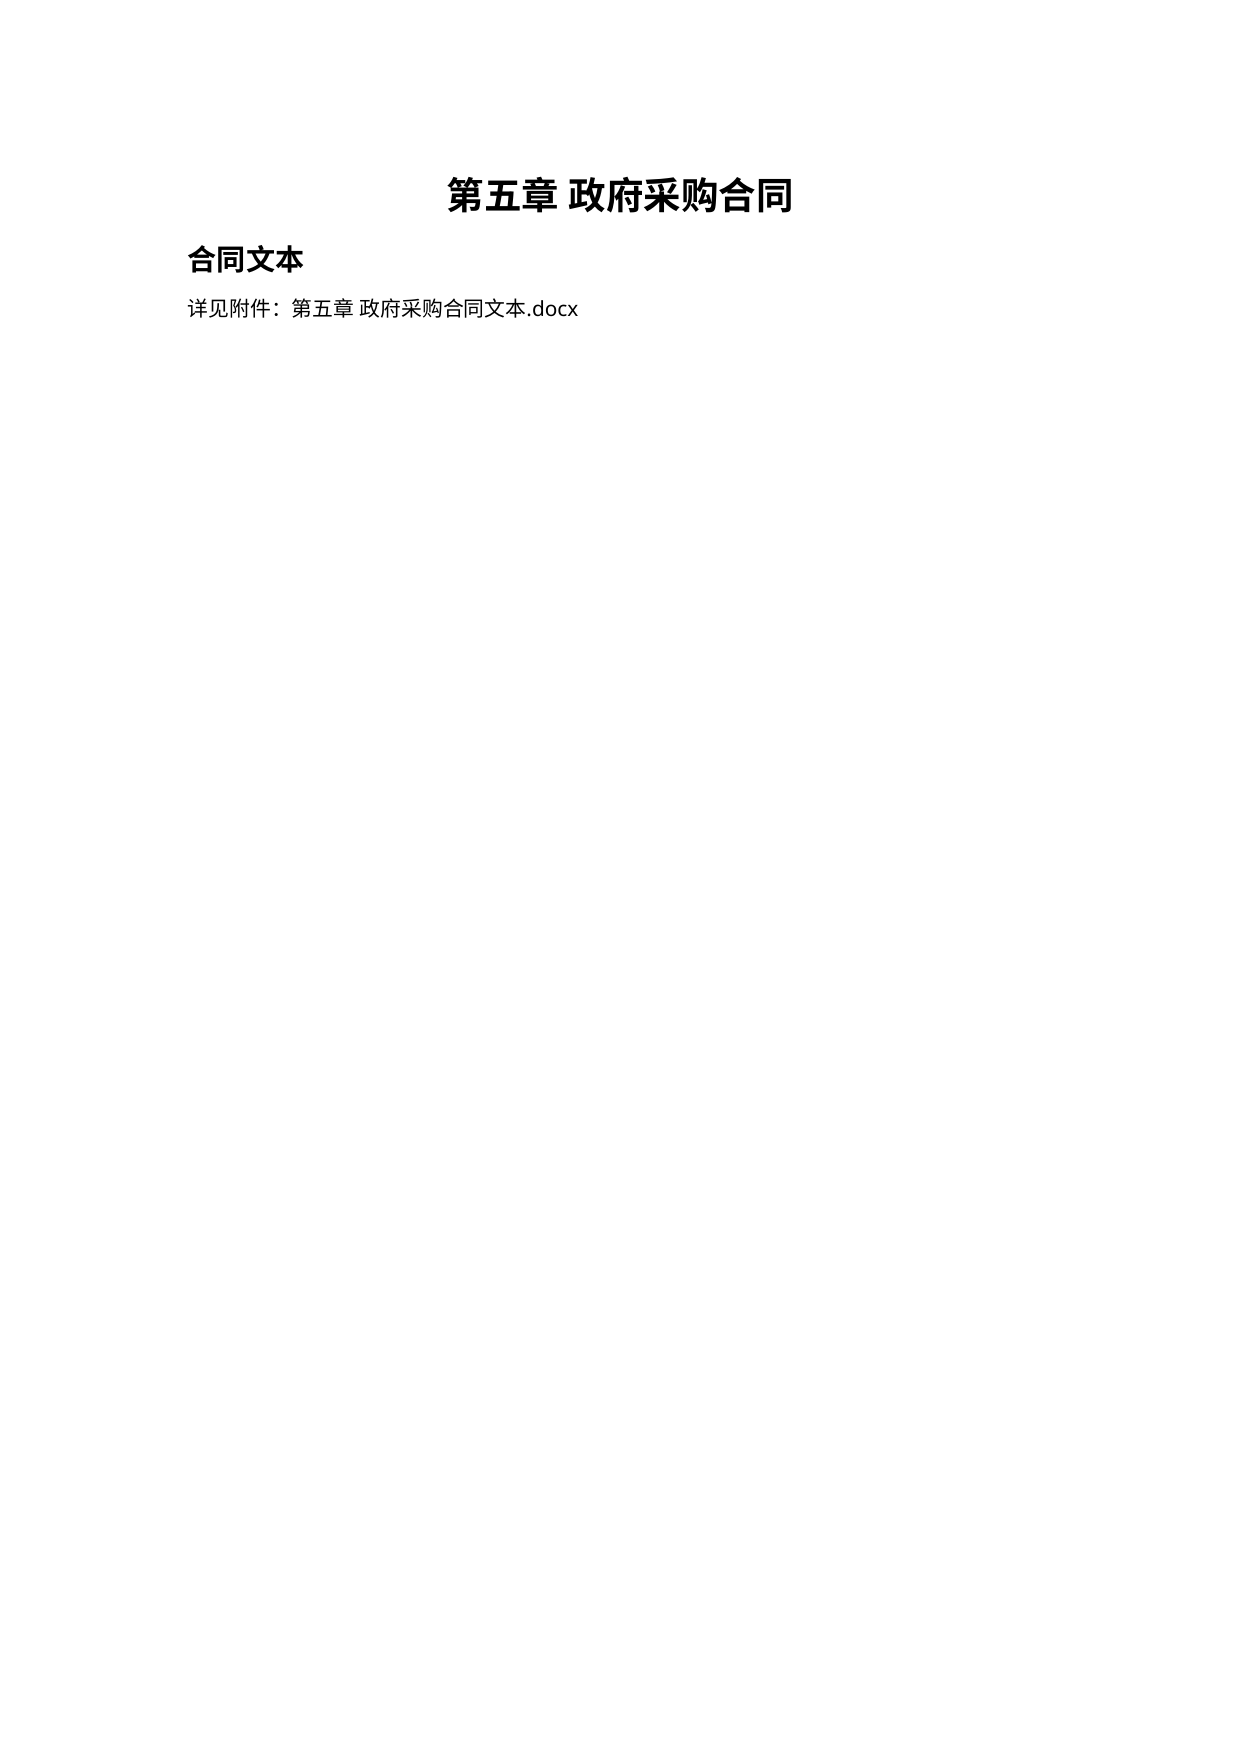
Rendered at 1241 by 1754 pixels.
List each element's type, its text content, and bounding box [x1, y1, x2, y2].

text 详见附件：第五章 政府采购合同文本.docx [187, 292, 1053, 324]
text 合同文本 [187, 227, 1053, 292]
text 第五章 政府采购合同 [187, 162, 1053, 227]
